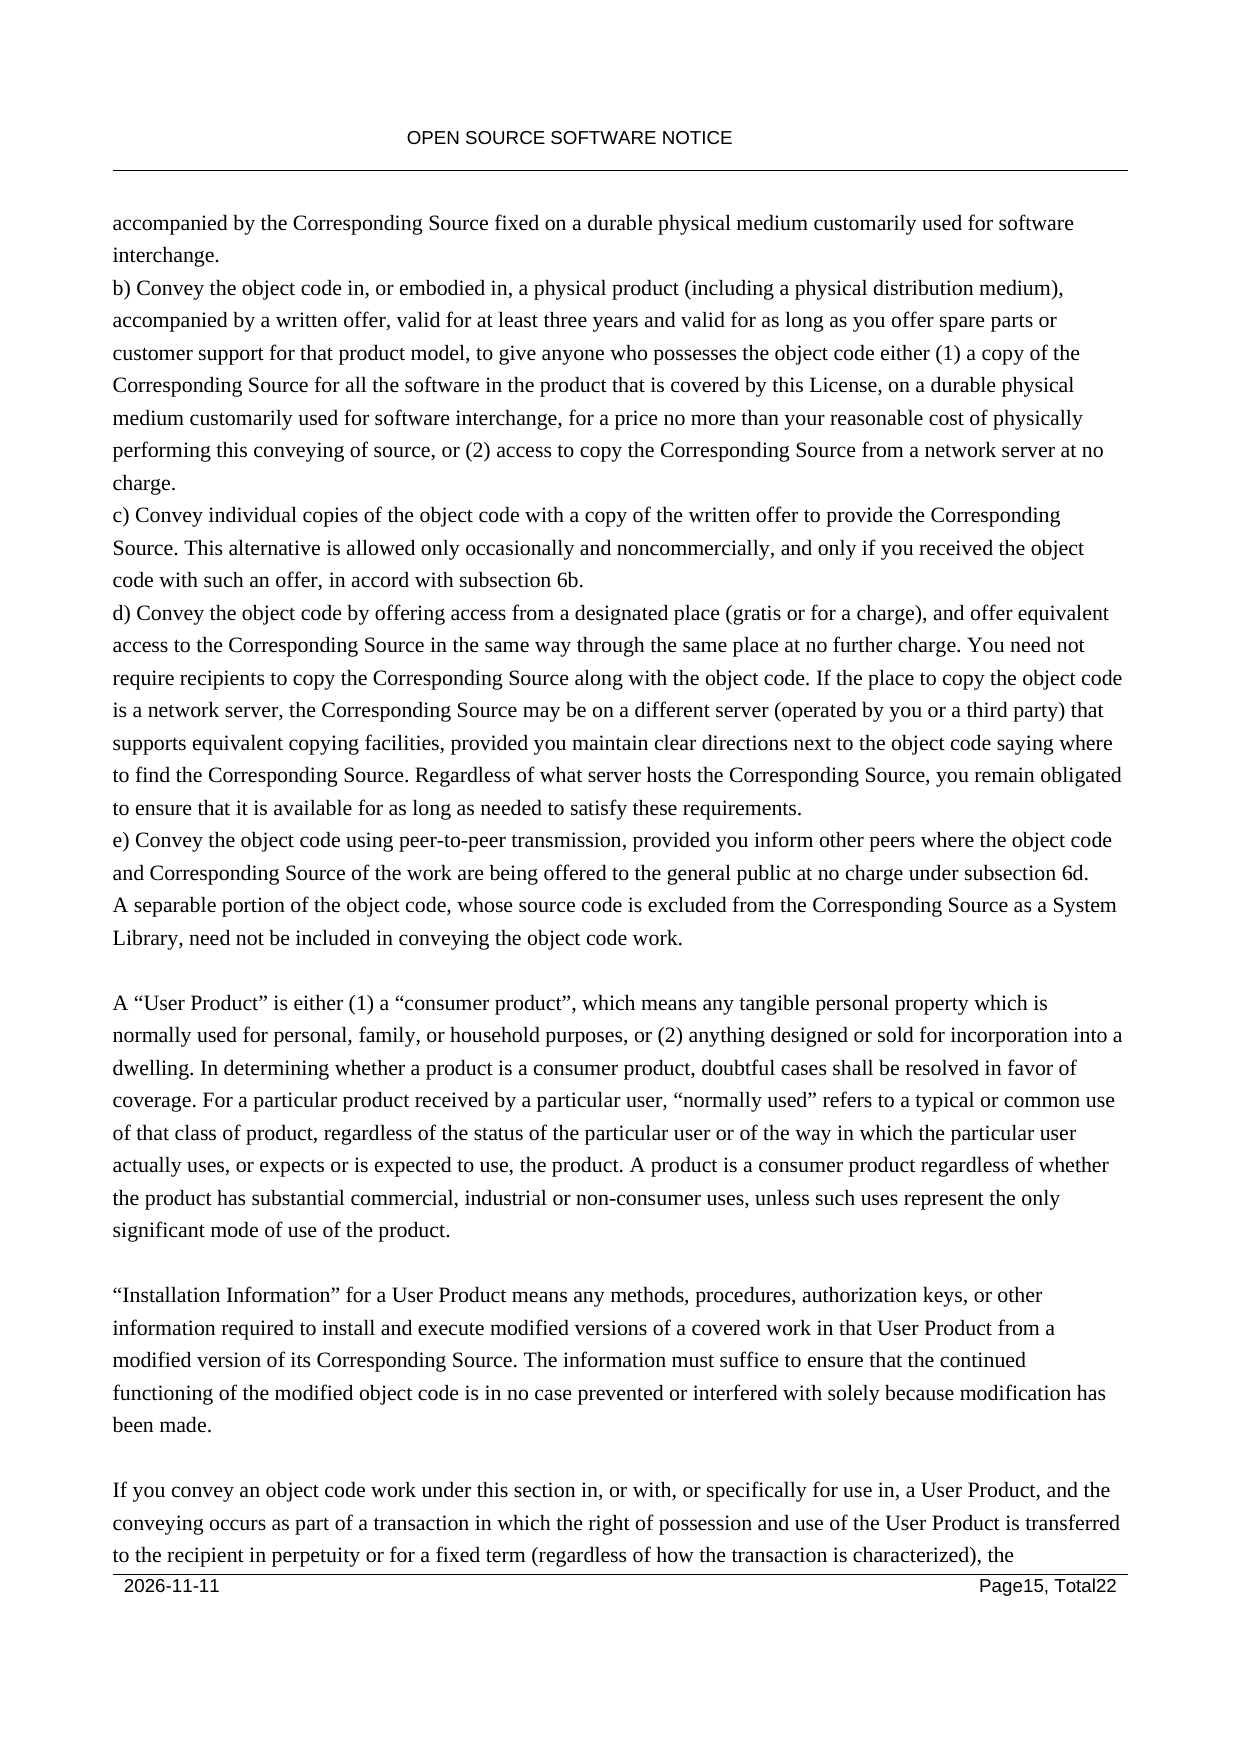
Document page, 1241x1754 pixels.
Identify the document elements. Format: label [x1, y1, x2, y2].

text [112, 206, 1128, 1571]
